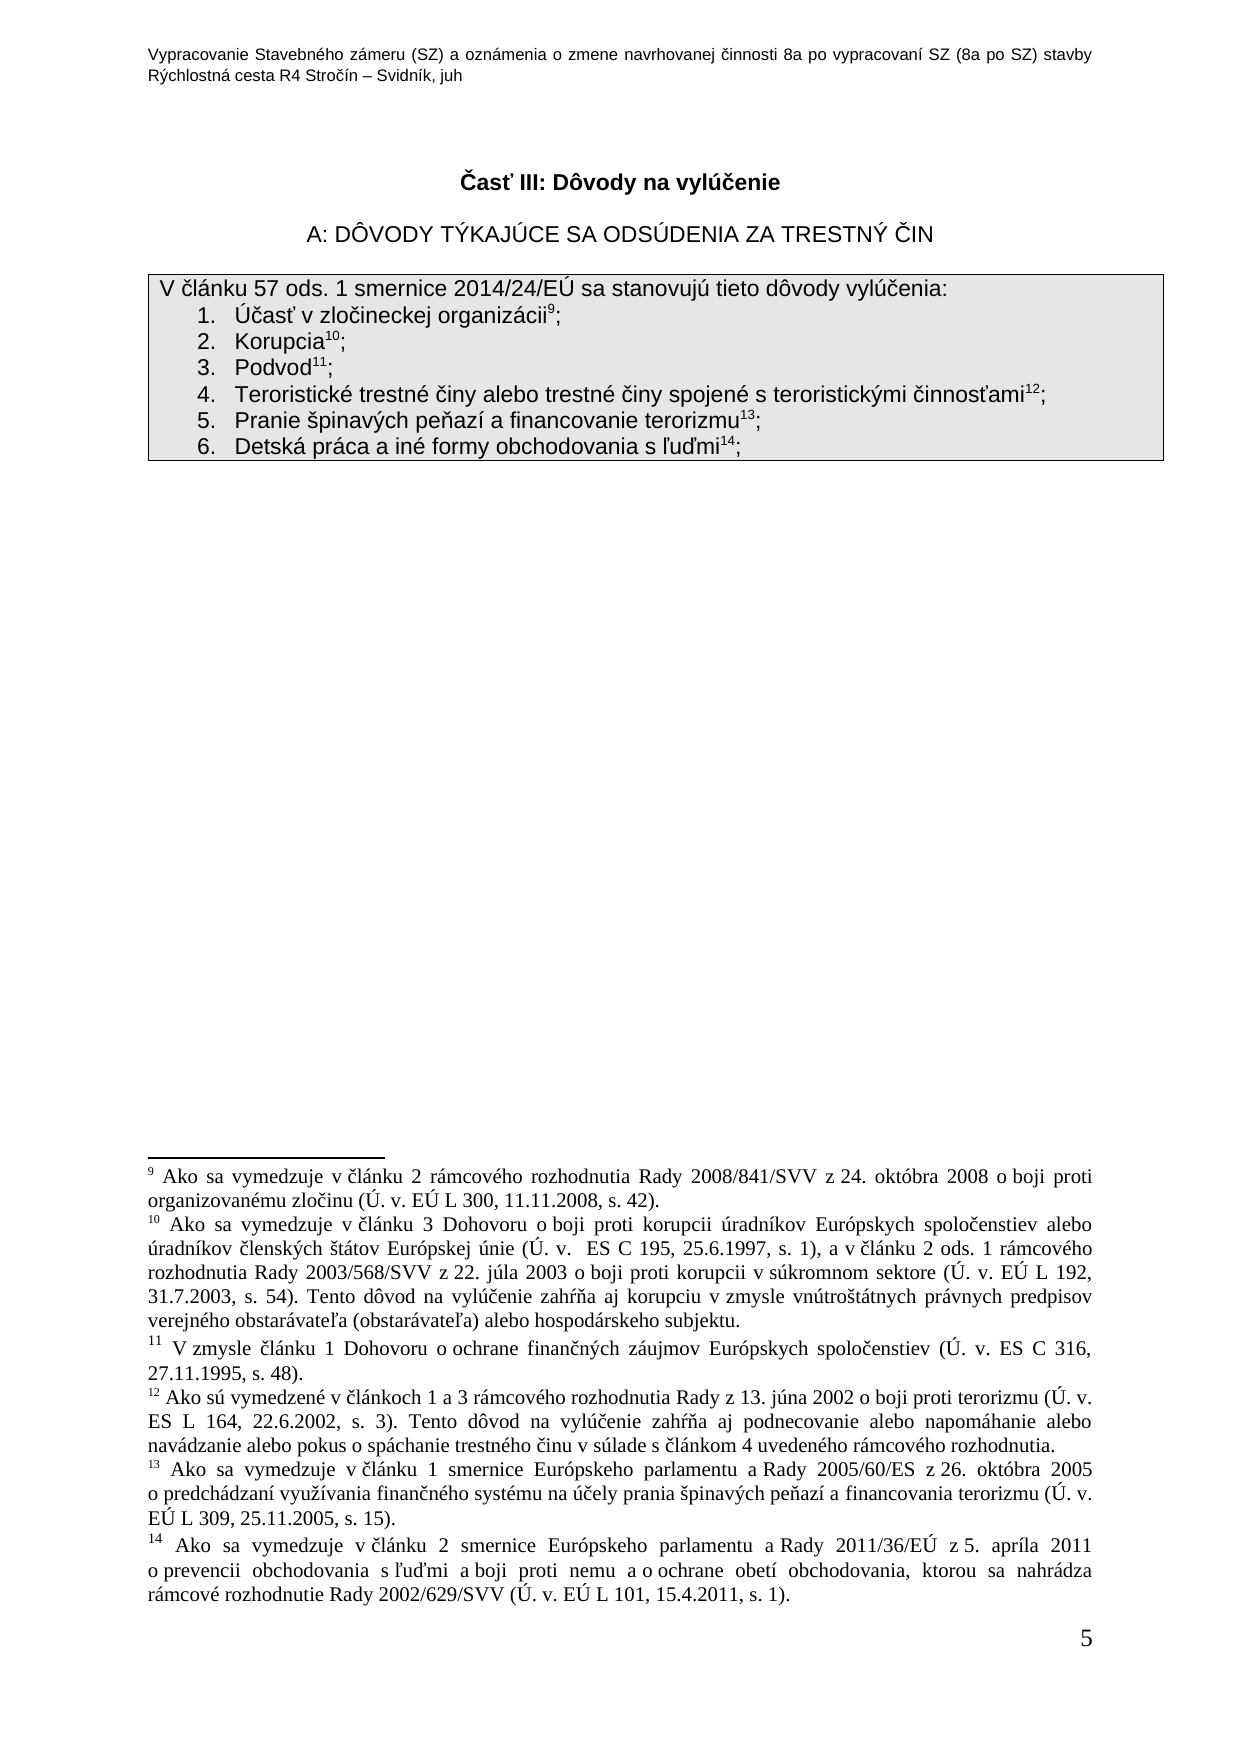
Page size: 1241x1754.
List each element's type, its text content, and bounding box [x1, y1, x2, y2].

text Časť III: Dôvody na vylúčenie [148, 169, 1093, 195]
table_header V článku 57 ods. 1 smernice 2014/24/EÚ sa stanovujú tieto dôvody vylúčenia: Účasť v zločineckej organizácii; Korupcia; Podvod; Teroristické trestné činy alebo trestné činy spojené s teroristickými činnosťami; Pranie špinavých peňazí a financovanie terorizmu; Detská práca a iné formy obchodovania s ľuďmi; [149, 275, 1163, 460]
text A: DÔVODY TÝKAJÚCE SA ODSÚDENIA ZA TRESTNÝ ČIN [148, 221, 1093, 248]
